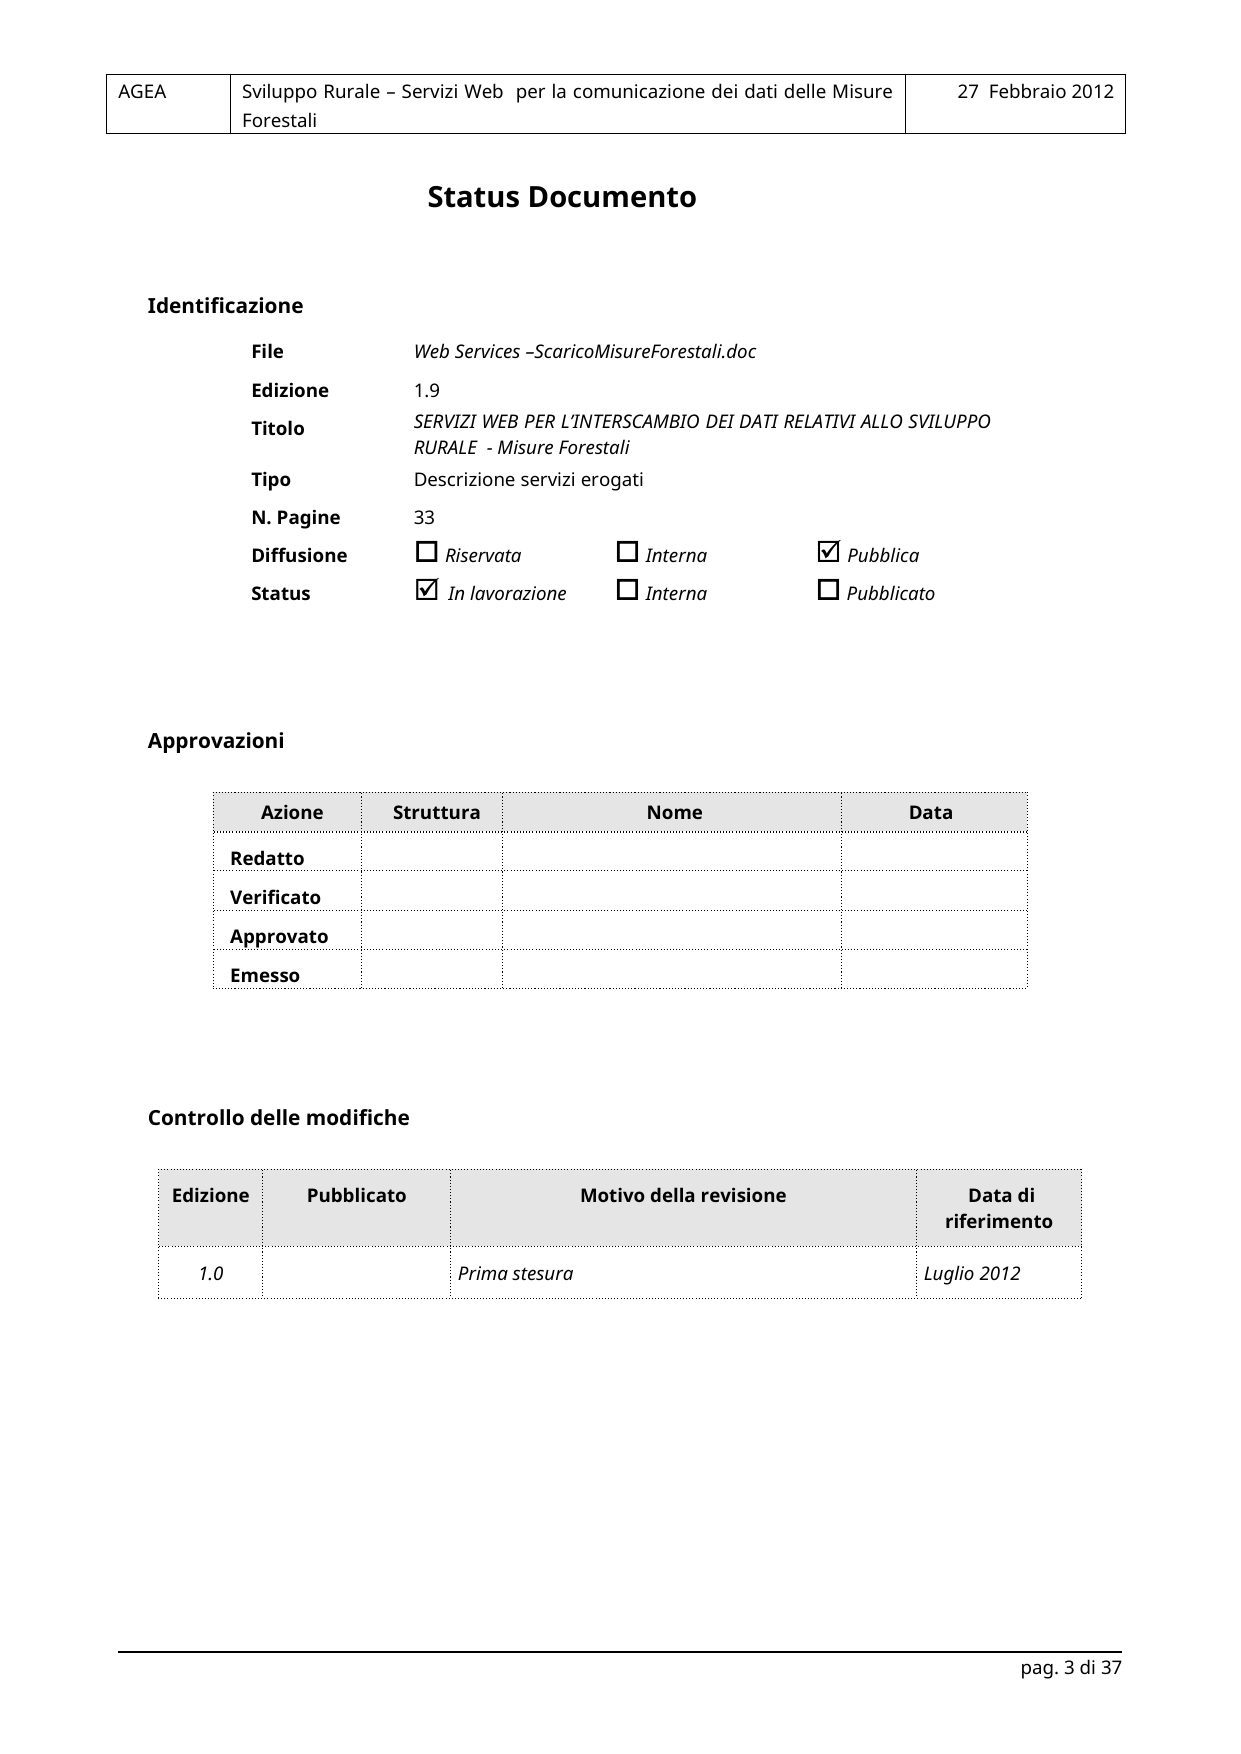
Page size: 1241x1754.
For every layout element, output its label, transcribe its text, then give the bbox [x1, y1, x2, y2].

table_cell In lavorazione [396, 574, 597, 612]
table_header Status Documento [118, 164, 1004, 216]
table_header Data di riferimento [916, 1169, 1082, 1246]
text Identificazione [148, 292, 1122, 320]
text Controllo delle modifiche [148, 1103, 1122, 1131]
table_cell Interna [597, 574, 798, 612]
table_cell 1.0 [159, 1246, 263, 1298]
table_header Azione [213, 792, 362, 831]
table_cell 33 [396, 498, 999, 536]
table_header Pubblicato [263, 1169, 450, 1246]
table_header File [241, 333, 396, 371]
table_cell Edizione [241, 371, 396, 409]
table_cell [502, 949, 842, 988]
table_cell [362, 831, 502, 870]
table_cell [502, 910, 842, 948]
table_cell Pubblicato [798, 574, 999, 612]
table_cell Descrizione servizi erogati [396, 460, 999, 498]
table_cell Riservata [396, 536, 597, 574]
table_cell Prima stesura [450, 1246, 916, 1298]
text Approvazioni [148, 726, 1122, 754]
table_header Struttura [362, 792, 502, 831]
table_cell SERVIZI WEB PER L’INTERSCAMBIO DEI DATI RELATIVI ALLO SVILUPPO RURALE - Misure Forestali [396, 409, 999, 460]
table_cell Titolo [241, 409, 396, 460]
table_cell Approvato [213, 910, 362, 948]
table_header Web Services –ScaricoMisureForestali.doc [396, 333, 999, 371]
table_cell [842, 831, 1027, 870]
table_cell Diffusione [241, 536, 396, 574]
table_cell Status [241, 574, 396, 612]
table_cell [842, 870, 1027, 909]
table_cell [502, 831, 842, 870]
table_header Nome [502, 792, 842, 831]
table_cell Verificato [213, 870, 362, 909]
table_header Data [842, 792, 1027, 831]
table_cell [502, 870, 842, 909]
table_cell Emesso [213, 949, 362, 988]
table_cell [362, 949, 502, 988]
table_cell 1.9 [396, 371, 999, 409]
table_cell [842, 949, 1027, 988]
table_cell Luglio 2012 [916, 1246, 1082, 1298]
table_header Edizione [159, 1169, 263, 1246]
table_cell [362, 870, 502, 909]
table_cell [362, 910, 502, 948]
table_cell Redatto [213, 831, 362, 870]
table_cell N. Pagine [241, 498, 396, 536]
table_cell [842, 910, 1027, 948]
table_cell Interna [597, 536, 798, 574]
table_cell [263, 1246, 450, 1298]
table_cell Tipo [241, 460, 396, 498]
table_cell Pubblica [798, 536, 999, 574]
table_header Motivo della revisione [450, 1169, 916, 1246]
